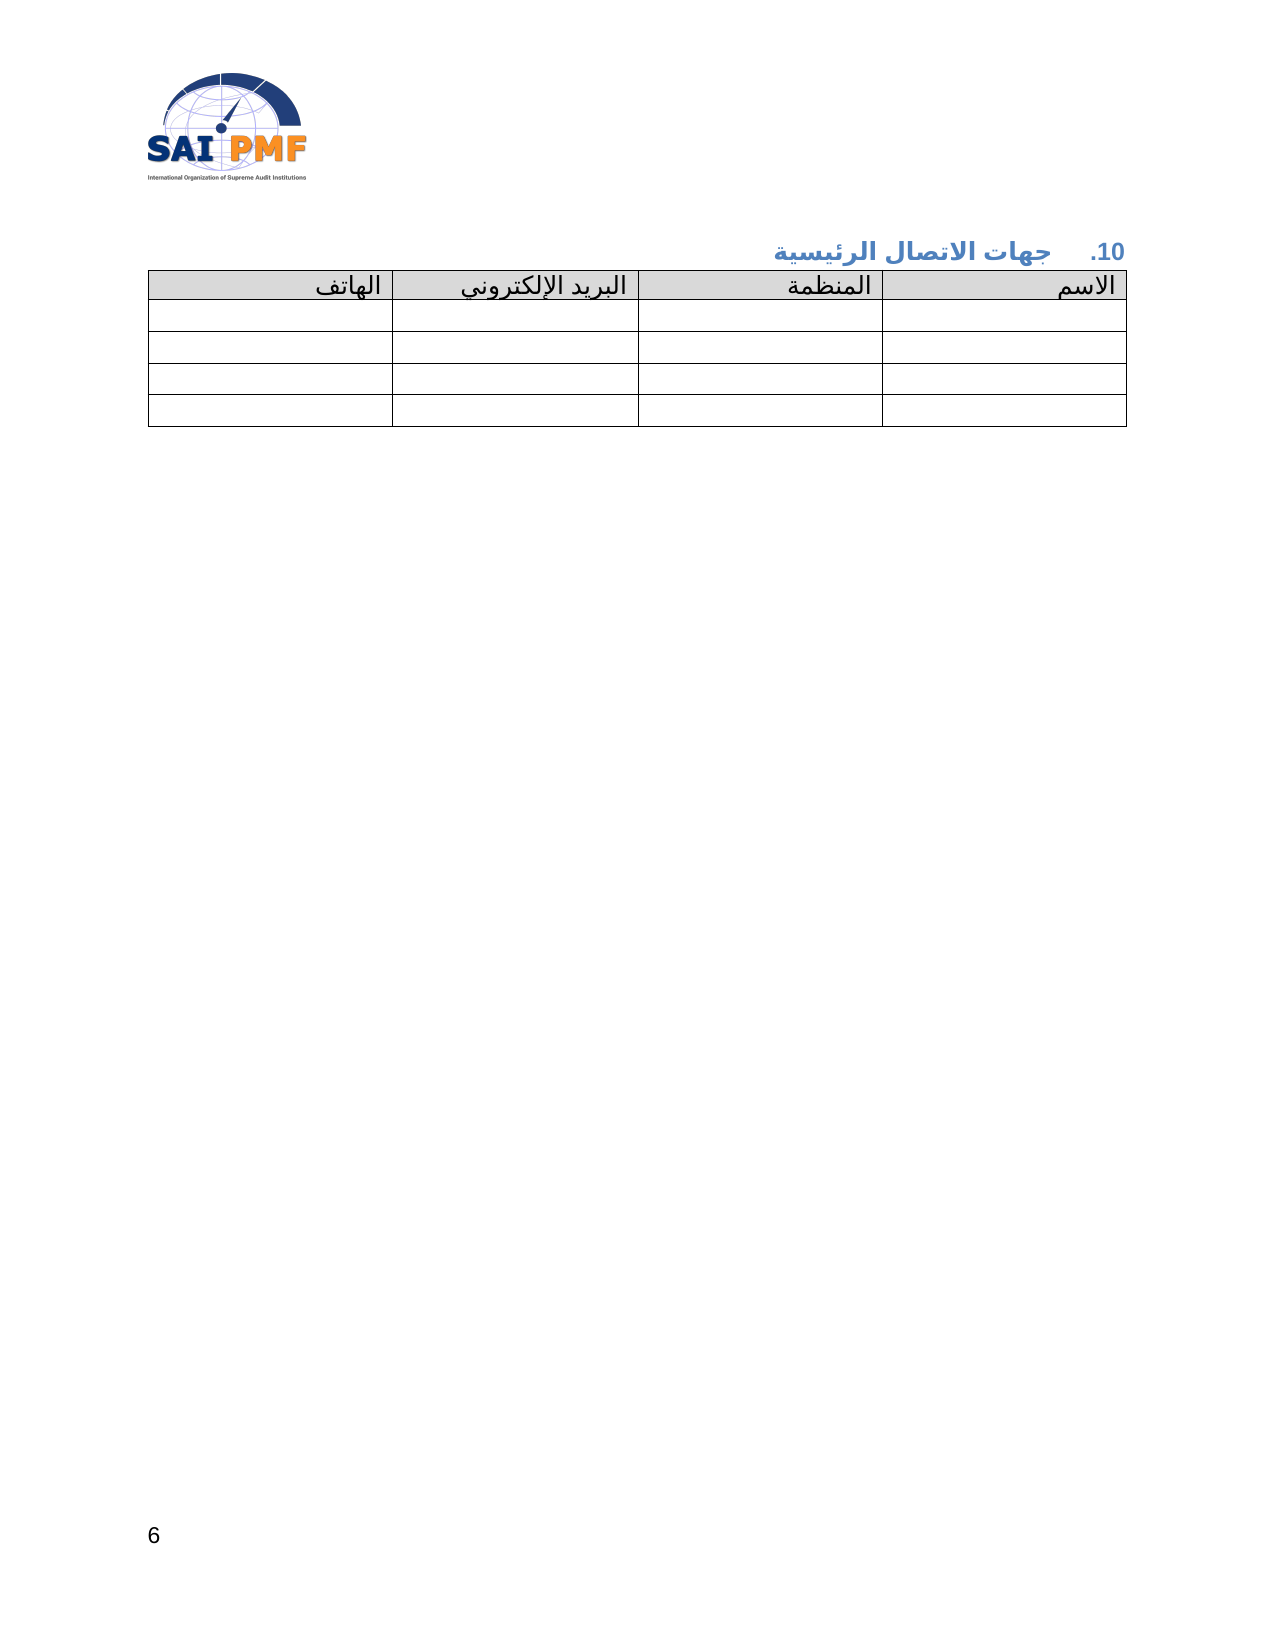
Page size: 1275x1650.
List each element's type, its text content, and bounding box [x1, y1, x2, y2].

table_cell [149, 332, 392, 362]
table_cell [639, 364, 882, 394]
table_header المنظمة [639, 271, 882, 299]
picture [147, 73, 308, 181]
table_header الاسم [883, 271, 1126, 299]
table_cell [883, 364, 1126, 394]
table_cell [393, 300, 638, 331]
table_cell [639, 300, 882, 331]
table_cell [883, 332, 1126, 362]
table_header الهاتف [149, 271, 392, 299]
table_cell [149, 300, 392, 331]
table_header البريد الإلكتروني [393, 271, 638, 299]
table_cell [883, 300, 1126, 331]
table_cell [639, 395, 882, 426]
table_cell [393, 332, 638, 362]
subtitle جهات الاتصال الرئيسية [148, 237, 1090, 265]
table_cell [149, 395, 392, 426]
table_cell [393, 364, 638, 394]
table_cell [639, 332, 882, 362]
table_cell [149, 364, 392, 394]
table_cell [393, 395, 638, 426]
table_cell [883, 395, 1126, 426]
